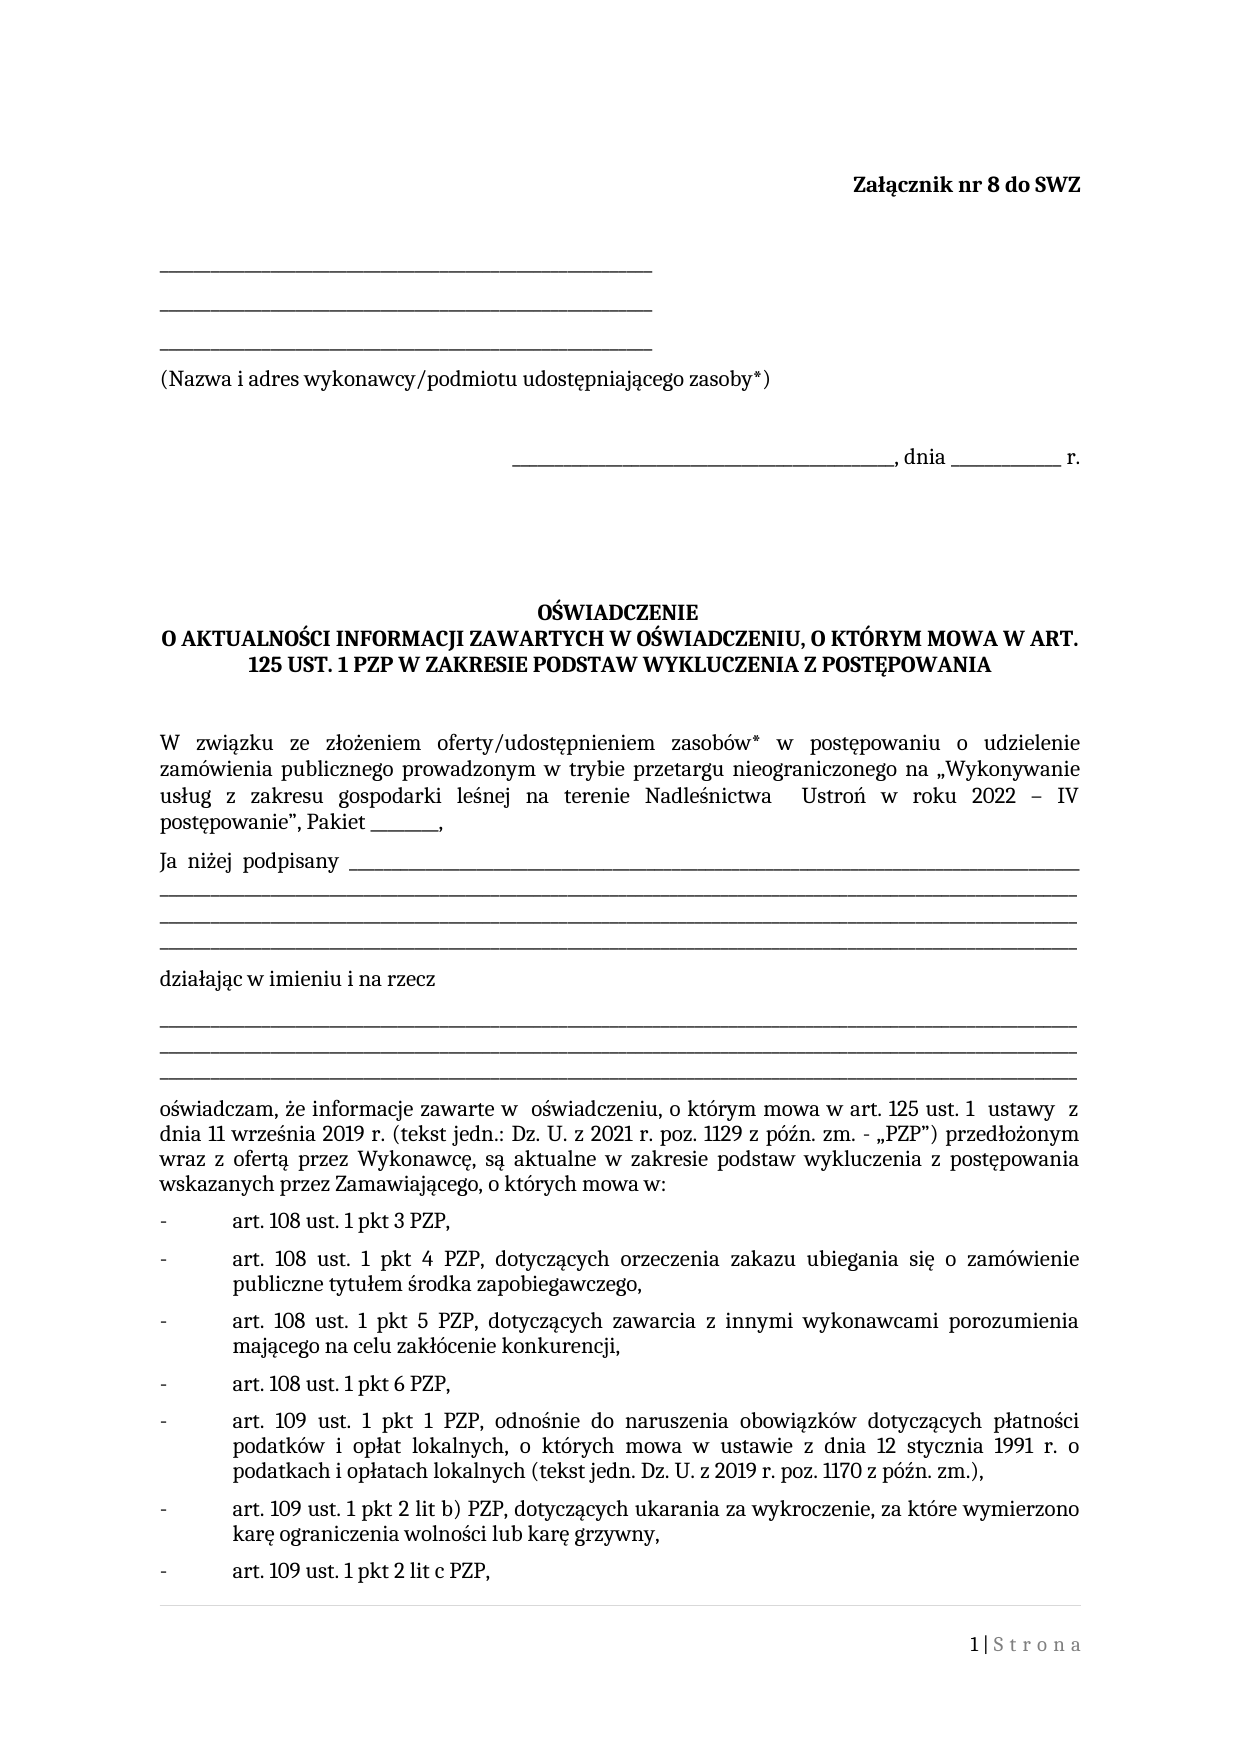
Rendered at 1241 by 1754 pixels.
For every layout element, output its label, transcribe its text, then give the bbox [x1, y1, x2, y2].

text - art. 109 ust. 1 pkt 1 PZP, odnośnie do naruszenia obowiązków dotyczących płatności podatków i opłat lokalnych, o których mowa w ustawie z dnia 12 stycznia 1991 r. o podatkach i opłatach lokalnych (tekst jedn. Dz. U. z 2019 r. poz. 1170 z późn. zm.), [159, 1408, 1081, 1483]
text - art. 109 ust. 1 pkt 2 lit b) PZP, dotyczących ukarania za wykroczenie, za które wymierzono karę ograniczenia wolności lub karę grzywny, [159, 1496, 1081, 1546]
text - art. 109 ust. 1 pkt 2 lit c PZP, [159, 1558, 1081, 1583]
text _____________________________________________, dnia _____________ r. [159, 444, 1081, 470]
text W związku ze złożeniem oferty/udostępnieniem zasobów* w postępowaniu o udzielenie zamówienia publicznego prowadzonym w trybie przetargu nieograniczonego na „Wykonywanie usług z zakresu gospodarki leśnej na terenie Nadleśnictwa Ustroń w roku 2022 – IV postępowanie”, Pakiet ________, [159, 730, 1081, 835]
text - art. 108 ust. 1 pkt 5 PZP, dotyczących zawarcia z innymi wykonawcami porozumienia mającego na celu zakłócenie konkurencji, [159, 1308, 1081, 1358]
text __________________________________________________________ [159, 288, 1081, 315]
text Ja niżej podpisany ______________________________________________________________________________________ ____________________________________________________________________________________________________________________________________________________________________________________________________________________________________________________________________________________________________________________________________ [159, 848, 1081, 953]
text oświadczam, że informacje zawarte w oświadczeniu, o którym mowa w art. 125 ust. 1 ustawy z dnia 11 września 2019 r. (tekst jedn.: Dz. U. z 2021 r. poz. 1129 z późn. zm. - „PZP”) przedłożonym wraz z ofertą przez Wykonawcę, są aktualne w zakresie podstaw wykluczenia z postępowania wskazanych przez Zamawiającego, o których mowa w: [159, 1096, 1081, 1196]
text - art. 108 ust. 1 pkt 3 PZP, [159, 1208, 1081, 1233]
text OŚWIADCZENIE O AKTUALNOŚCI INFORMACJI ZAWARTYCH W OŚWIADCZENIU, O KTÓRYM MOWA W ART. 125 UST. 1 PZP W ZAKRESIE PODSTAW WYKLUCZENIA Z POSTĘPOWANIA [159, 599, 1081, 678]
text - art. 108 ust. 1 pkt 6 PZP, [159, 1371, 1081, 1396]
text działając w imieniu i na rzecz [159, 966, 1081, 992]
text (Nazwa i adres wykonawcy/podmiotu udostępniającego zasoby*) [159, 366, 1081, 393]
text ____________________________________________________________________________________________________________________________________________________________________________________________________________________________________________________________________________________________________________________________________ [159, 1004, 1081, 1083]
text - art. 108 ust. 1 pkt 4 PZP, dotyczących orzeczenia zakazu ubiegania się o zamówienie publiczne tytułem środka zapobiegawczego, [159, 1246, 1081, 1296]
text __________________________________________________________ [159, 327, 1081, 354]
text Załącznik nr 8 do SWZ [159, 172, 1081, 198]
text __________________________________________________________ [159, 250, 1081, 276]
